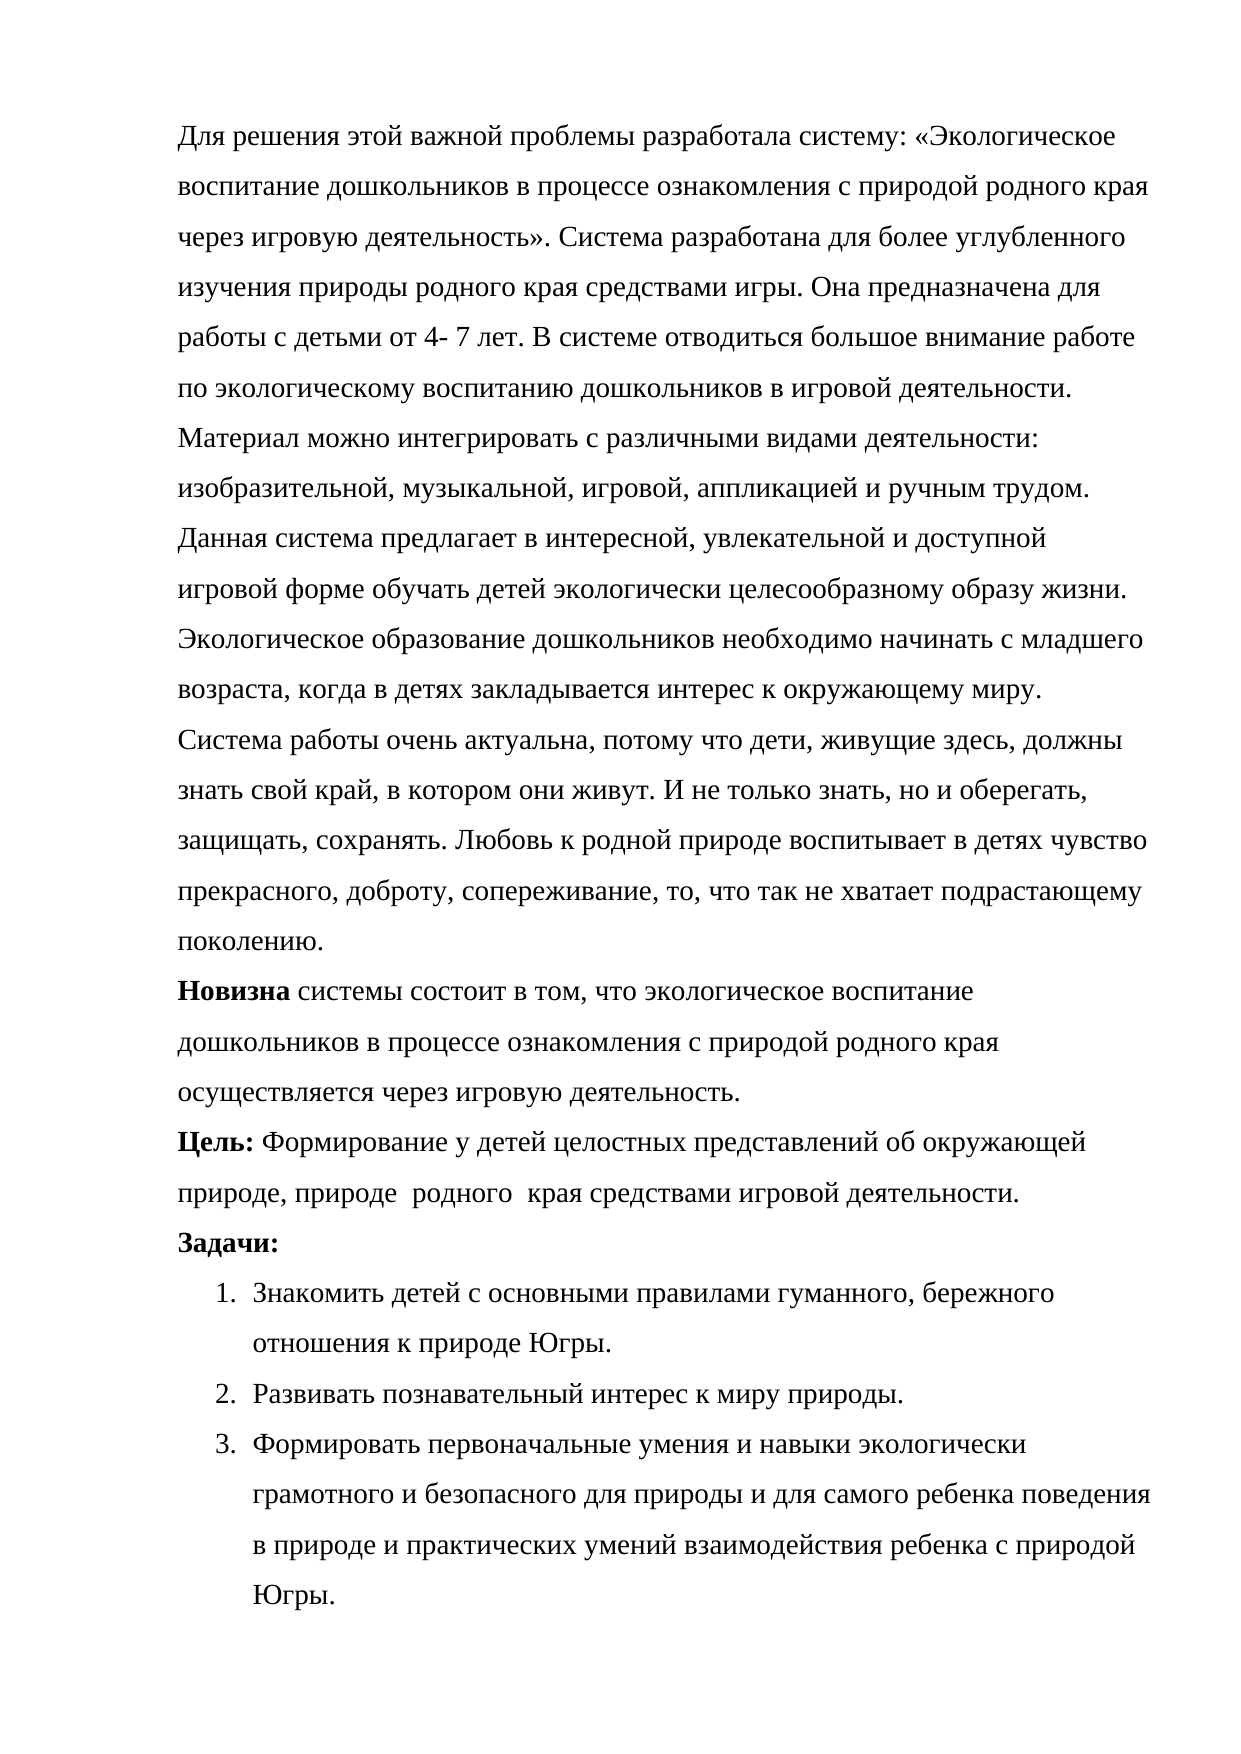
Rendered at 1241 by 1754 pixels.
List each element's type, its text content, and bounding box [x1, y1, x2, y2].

text Для решения этой важной проблемы разработала систему: «Экологическое воспитание дошкольников в процессе ознакомления с природой родного края через игровую деятельность». Система разработана для более углубленного изучения природы родного края средствами игры. Она предназначена для работы с детьми от 4- 7 лет. В системе отводиться большое внимание работе по экологическому воспитанию дошкольников в игровой деятельности. Материал можно интегрировать с различными видами деятельности: изобразительной, музыкальной, игровой, аппликацией и ручным трудом. Данная система предлагает в интересной, увлекательной и доступной игровой форме обучать детей экологически целесообразному образу жизни. [177, 118, 1152, 604]
text Задачи: [177, 1225, 1152, 1258]
list Знакомить детей с основными правилами гуманного, бережного отношения к природе Югры. [215, 1275, 1152, 1359]
text Экологическое образование дошкольников необходимо начинать с младшего возраста, когда в детях закладывается интерес к окружающему миру. Система работы очень актуальна, потому что дети, живущие здесь, должны знать свой край, в котором они живут. И не только знать, но и оберегать, защищать, сохранять. Любовь к родной природе воспитывает в детях чувство прекрасного, доброту, сопереживание, то, что так не хватает подрастающему поколению. [177, 621, 1152, 957]
list Формировать первоначальные умения и навыки экологически грамотного и безопасного для природы и для самого ребенка поведения в природе и практических умений взаимодействия ребенка с природой Югры. [215, 1426, 1152, 1611]
text Цель: Формирование у детей целостных представлений об окружающей природе, природе родного края средствами игровой деятельности. [177, 1124, 1152, 1208]
list Развивать познавательный интерес к миру природы. [215, 1376, 1152, 1409]
text Новизна системы состоит в том, что экологическое воспитание дошкольников в процессе ознакомления с природой родного края осуществляется через игровую деятельность. [177, 973, 1152, 1108]
